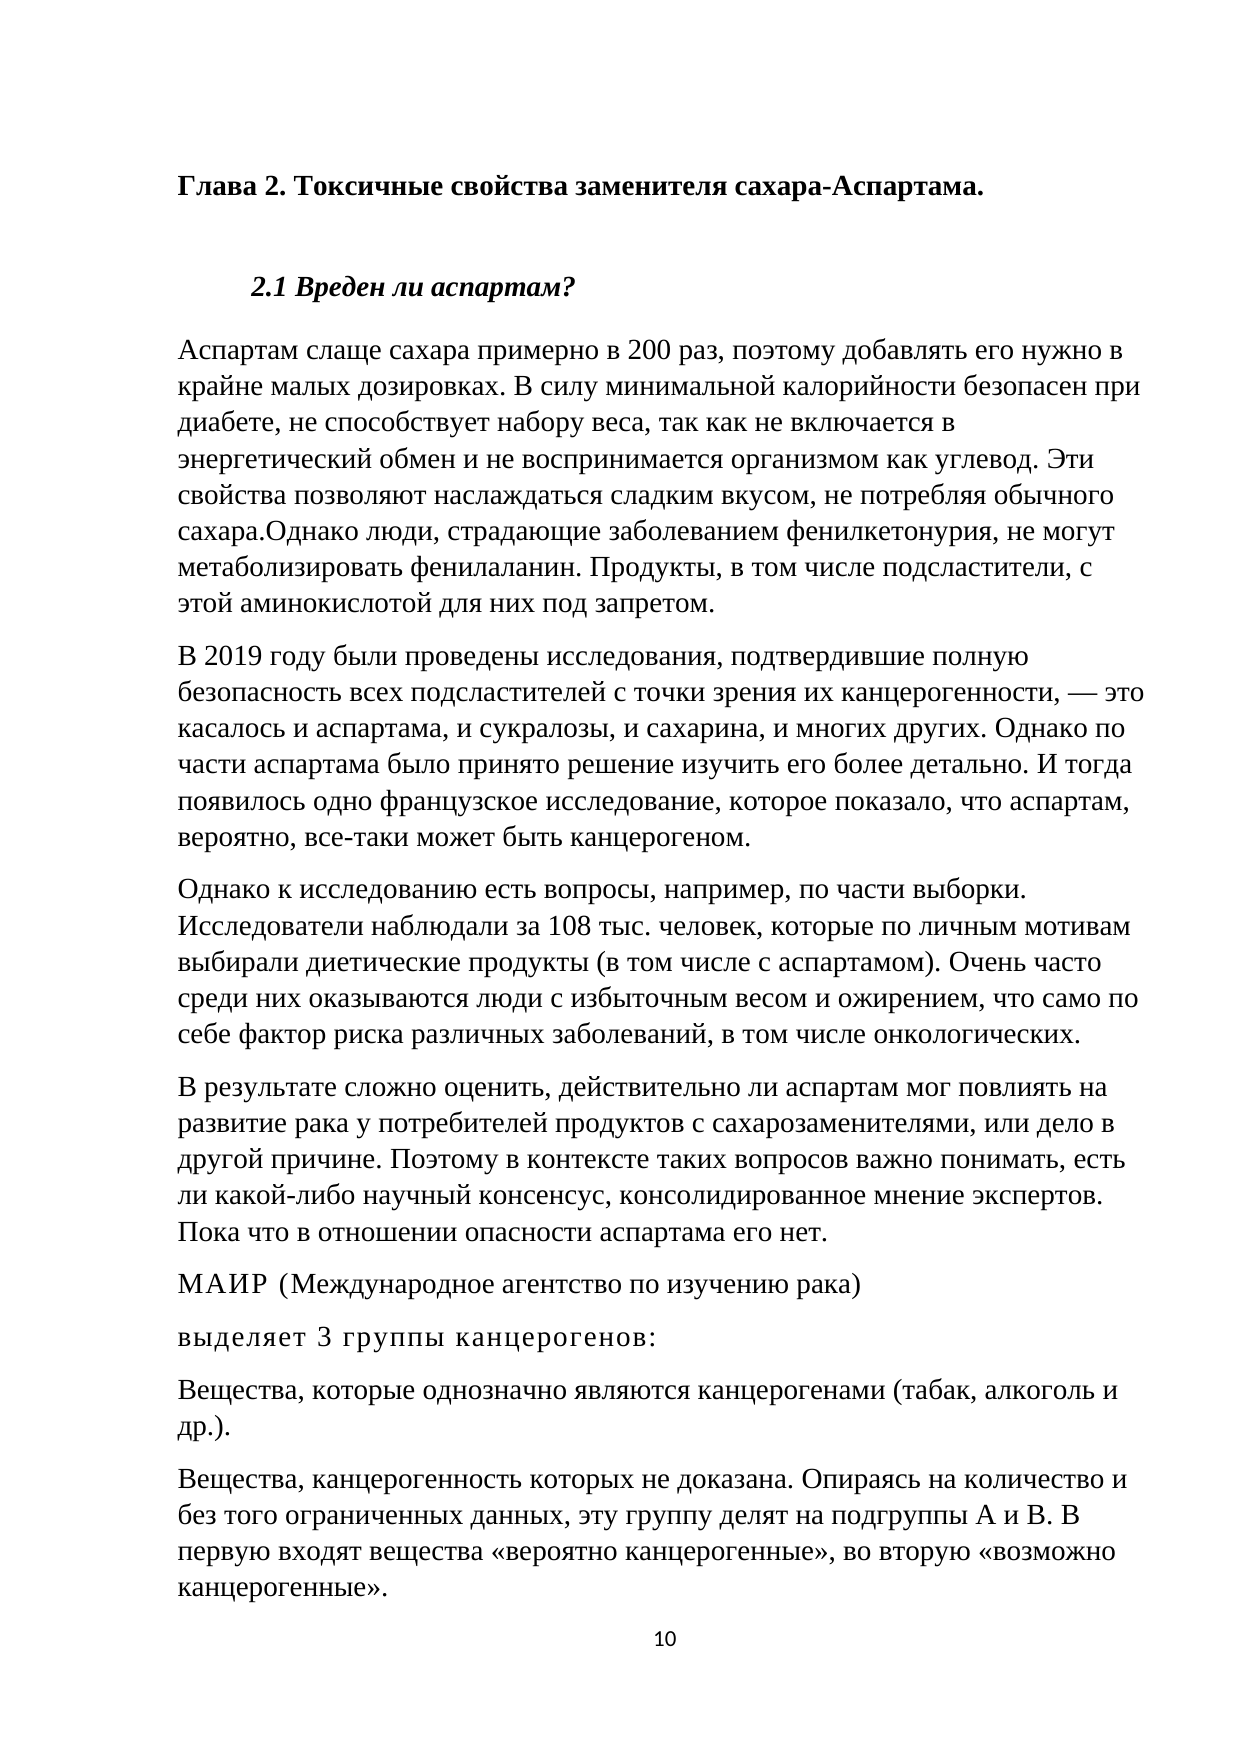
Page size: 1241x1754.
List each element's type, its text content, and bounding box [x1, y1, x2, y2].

text В 2019 году были проведены исследования, подтвердившие полную безопасность всех подсластителей с точки зрения их канцерогенности, — это касалось и аспартама, и сукралозы, и сахарина, и многих других. Однако по части аспартама было принято решение изучить его более детально. И тогда появилось одно французское исследование, которое показало, что аспартам, вероятно, все-таки может быть канцерогеном. [177, 638, 1152, 852]
text выделяет 3 группы канцерогенов: [177, 1319, 1152, 1353]
text Вещества, которые однозначно являются канцерогенами (табак, алкоголь и др.). [177, 1372, 1152, 1442]
text Однако к исследованию есть вопросы, например, по части выборки. Исследователи наблюдали за 108 тыс. человек, которые по личным мотивам выбирали диетические продукты (в том числе с аспартамом). Очень часто среди них оказываются люди с избыточным весом и ожирением, что само по себе фактор риска различных заболеваний, в том числе онкологических. [177, 872, 1152, 1050]
subtitle Глава 2. Токсичные свойства заменителя сахара-Аспартама. [177, 168, 1152, 202]
text МАИР (Международное агентство по изучению рака) [851, 1266, 1152, 1300]
text Вещества, канцерогенность которых не доказана. Опираясь на количество и без того ограниченных данных, эту группу делят на подгруппы А и В. В первую входят вещества «вероятно канцерогенные», во вторую «возможно канцерогенные». [177, 1461, 1152, 1603]
text МАИР (Международное агентство по изучению рака) [177, 1266, 290, 1300]
text Аспартам слаще сахара примерно в 200 раз, поэтому добавлять его нужно в крайне малых дозировках. В силу минимальной калорийности безопасен при диабете, не способствует набору веса, так как не включается в энергетический обмен и не воспринимается организмом как углевод. Эти свойства позволяют наслаждаться сладким вкусом, не потребляя обычного сахара.Однако люди, страдающие заболеванием фенилкетонурия, не могут метаболизировать фенилаланин. Продукты, в том числе подсластители, с этой аминокислотой для них под запретом. [177, 332, 1152, 619]
subtitle 2.1 Вреден ли аспартам? [251, 269, 1152, 303]
text В результате сложно оценить, действительно ли аспартам мог повлиять на развитие рака у потребителей продуктов с сахарозаменителями, или дело в другой причине. Поэтому в контексте таких вопросов важно понимать, есть ли какой-либо научный консенсус, консолидированное мнение экспертов. Пока что в отношении опасности аспартама его нет. [177, 1069, 1152, 1247]
